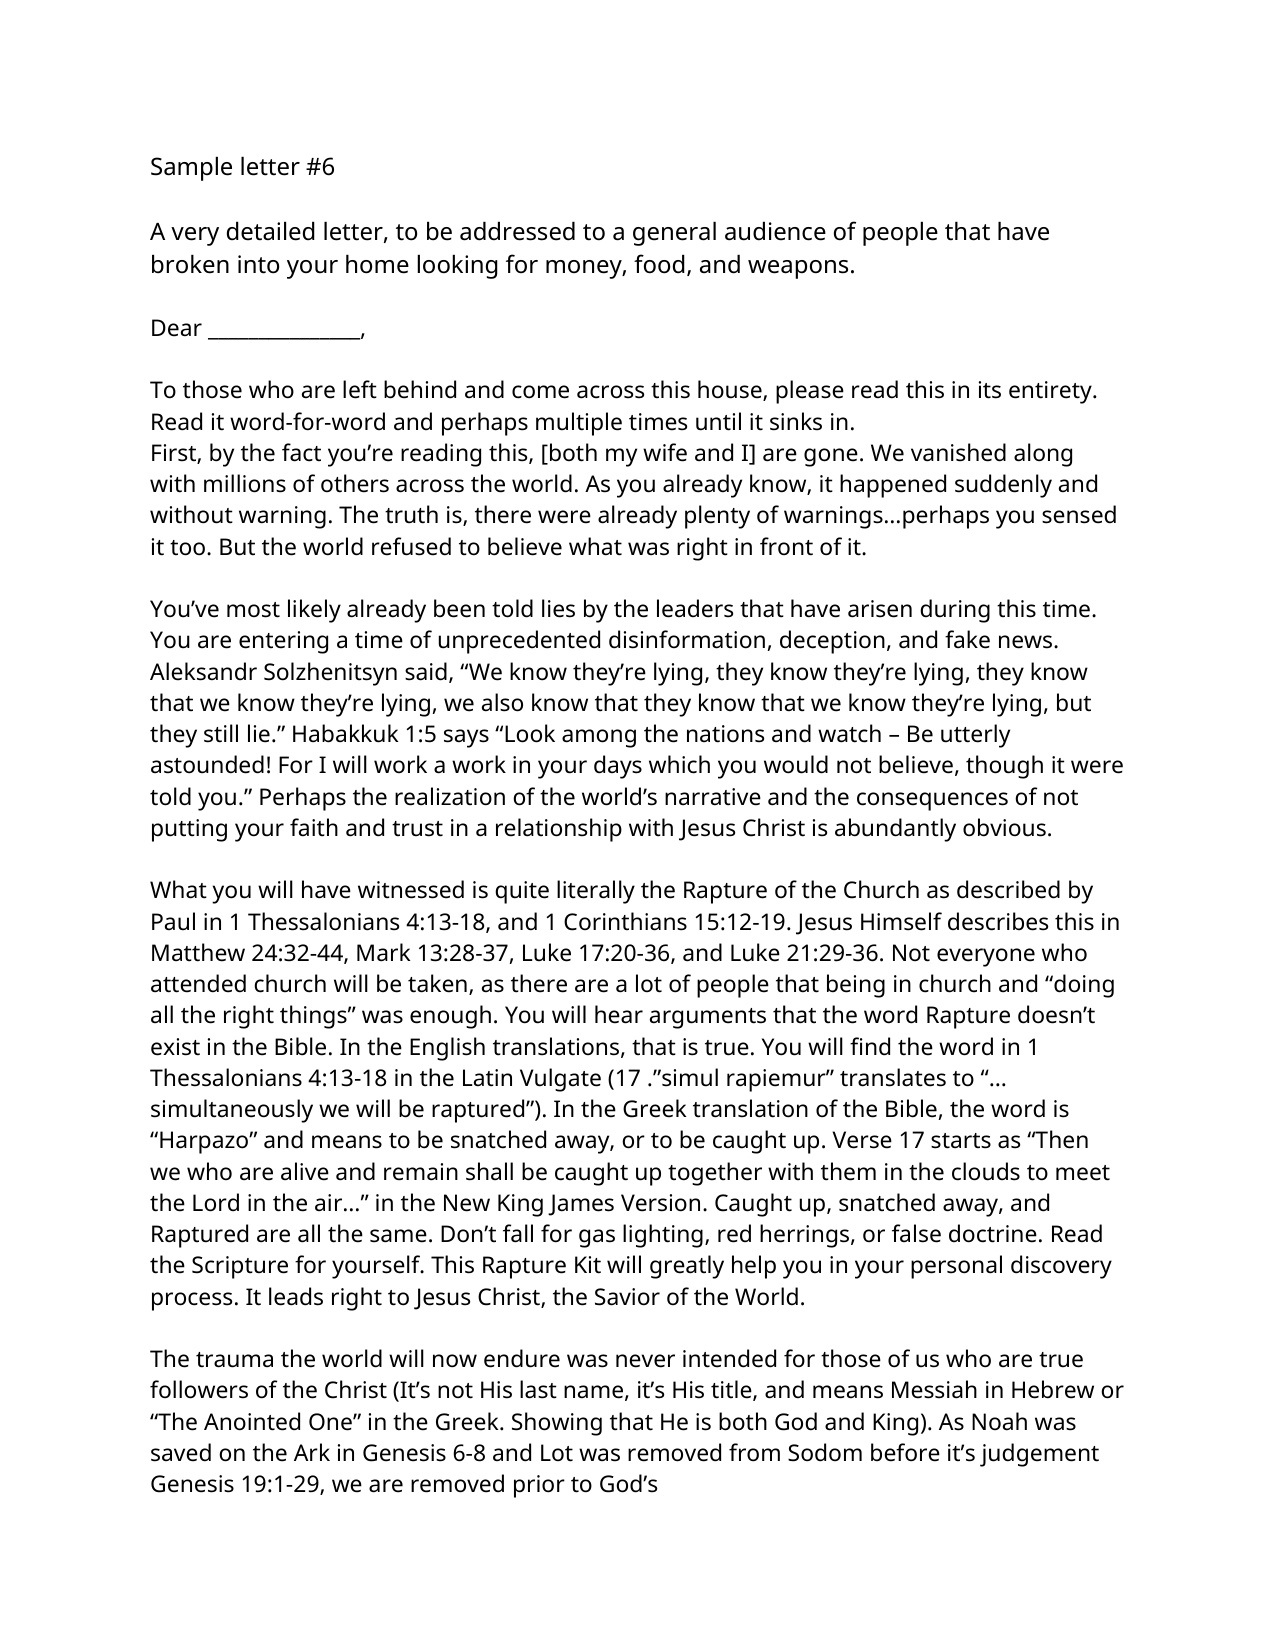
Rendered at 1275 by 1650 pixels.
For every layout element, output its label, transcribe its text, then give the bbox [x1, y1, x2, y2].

text You’ve most likely already been told lies by the leaders that have arisen during this time. You are entering a time of unprecedented disinformation, deception, and fake news. Aleksandr Solzhenitsyn said, “We know they’re lying, they know they’re lying, they know that we know they’re lying, we also know that they know that we know they’re lying, but they still lie.” Habakkuk 1:5 says “Look among the nations and watch – Be utterly astounded! For I will work a work in your days which you would not believe, though it were told you.” Perhaps the realization of the world’s narrative and the consequences of not putting your faith and trust in a relationship with Jesus Christ is abundantly obvious. [150, 593, 1125, 843]
text The trauma the world will now endure was never intended for those of us who are true followers of the Christ (It’s not His last name, it’s His title, and means Messiah in Hebrew or “The Anointed One” in the Greek. Showing that He is both God and King). As Noah was saved on the Ark in Genesis 6-8 and Lot was removed from Sodom before it’s judgement Genesis 19:1-29, we are removed prior to God’s [150, 1343, 1125, 1499]
text A very detailed letter, to be addressed to a general audience of people that have broken into your home looking for money, food, and weapons. [150, 215, 1125, 280]
text What you will have witnessed is quite literally the Rapture of the Church as described by Paul in 1 Thessalonians 4:13-18, and 1 Corinthians 15:12-19. Jesus Himself describes this in Matthew 24:32-44, Mark 13:28-37, Luke 17:20-36, and Luke 21:29-36. Not everyone who attended church will be taken, as there are a lot of people that being in church and “doing all the right things” was enough. You will hear arguments that the word Rapture doesn’t exist in the Bible. In the English translations, that is true. You will find the word in 1 Thessalonians 4:13-18 in the Latin Vulgate (17 .”simul rapiemur” translates to “…simultaneously we will be raptured”). In the Greek translation of the Bible, the word is “Harpazo” and means to be snatched away, or to be caught up. Verse 17 starts as “Then we who are alive and remain shall be caught up together with them in the clouds to meet the Lord in the air…” in the New King James Version. Caught up, snatched away, and Raptured are all the same. Don’t fall for gas lighting, red herrings, or false doctrine. Read the Scripture for yourself. This Rapture Kit will greatly help you in your personal discovery process. It leads right to Jesus Christ, the Savior of the World. [150, 874, 1125, 1312]
text Sample letter #6 [150, 150, 1125, 183]
text Dear _______________, [150, 312, 1125, 343]
text To those who are left behind and come across this house, please read this in its entirety. Read it word-for-word and perhaps multiple times until it sinks in. [150, 374, 1125, 437]
text First, by the fact you’re reading this, [both my wife and I] are gone. We vanished along with millions of others across the world. As you already know, it happened suddenly and without warning. The truth is, there were already plenty of warnings…perhaps you sensed it too. But the world refused to believe what was right in front of it. [150, 437, 1125, 562]
